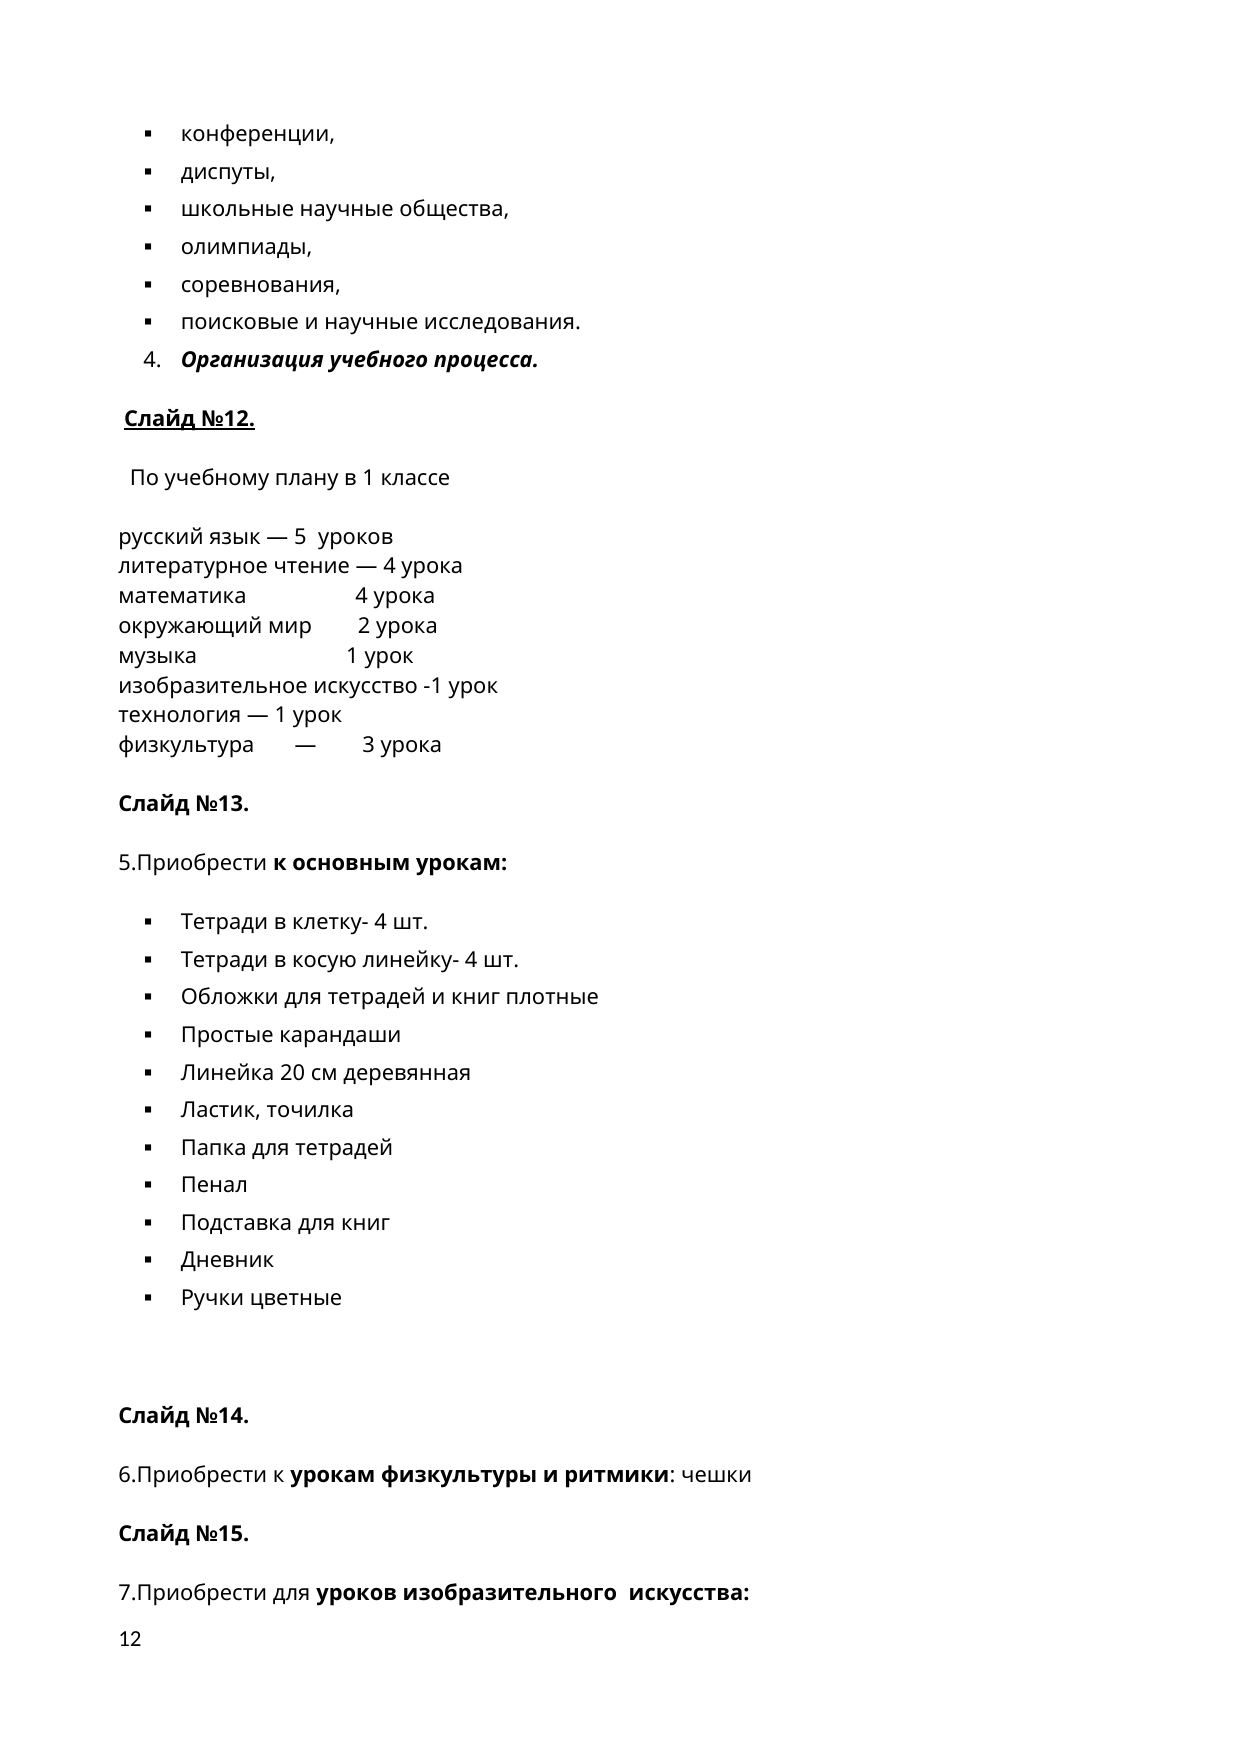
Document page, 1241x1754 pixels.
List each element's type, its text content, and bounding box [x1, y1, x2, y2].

list Дневник [143, 1244, 1181, 1274]
list Пенал [143, 1169, 1181, 1199]
list Подставка для книг [143, 1207, 1181, 1237]
list поисковые и научные исследования. [143, 306, 1181, 336]
text 6.Приобрести к урокам физкультуры и ритмики: чешки [118, 1459, 1181, 1489]
text Слайд №14. [118, 1400, 1181, 1430]
list Организация учебного процесса. [143, 344, 1181, 373]
text русский язык — 5 уроков литературное чтение — 4 урока математика 4 урока окружающий мир 2 урока музыка 1 урок изобразительное искусство -1 урок технология — 1 урок физкультура — 3 урока [118, 521, 1181, 759]
text Слайд №15. [118, 1518, 1181, 1548]
list Линейка 20 см деревянная [143, 1056, 1181, 1086]
text По учебному плану в 1 классе [118, 462, 1181, 491]
list олимпиады, [143, 231, 1181, 261]
list Обложки для тетрадей и книг плотные [143, 981, 1181, 1011]
list конференции, [143, 118, 1181, 148]
list школьные научные общества, [143, 193, 1181, 223]
list Тетради в клетку- 4 шт. [143, 906, 1181, 936]
list Простые карандаши [143, 1019, 1181, 1049]
list соревнования, [143, 268, 1181, 298]
list Папка для тетрадей [143, 1132, 1181, 1161]
text 5.Приобрести к основным урокам: [118, 847, 1181, 877]
text Слайд №12. [118, 403, 1181, 432]
list диспуты, [143, 156, 1181, 186]
text Слайд №13. [118, 788, 1181, 818]
text 7.Приобрести для уроков изобразительного искусства: [118, 1577, 1181, 1607]
list Ручки цветные [143, 1282, 1181, 1312]
list Тетради в косую линейку- 4 шт. [143, 944, 1181, 973]
list Ластик, точилка [143, 1094, 1181, 1124]
